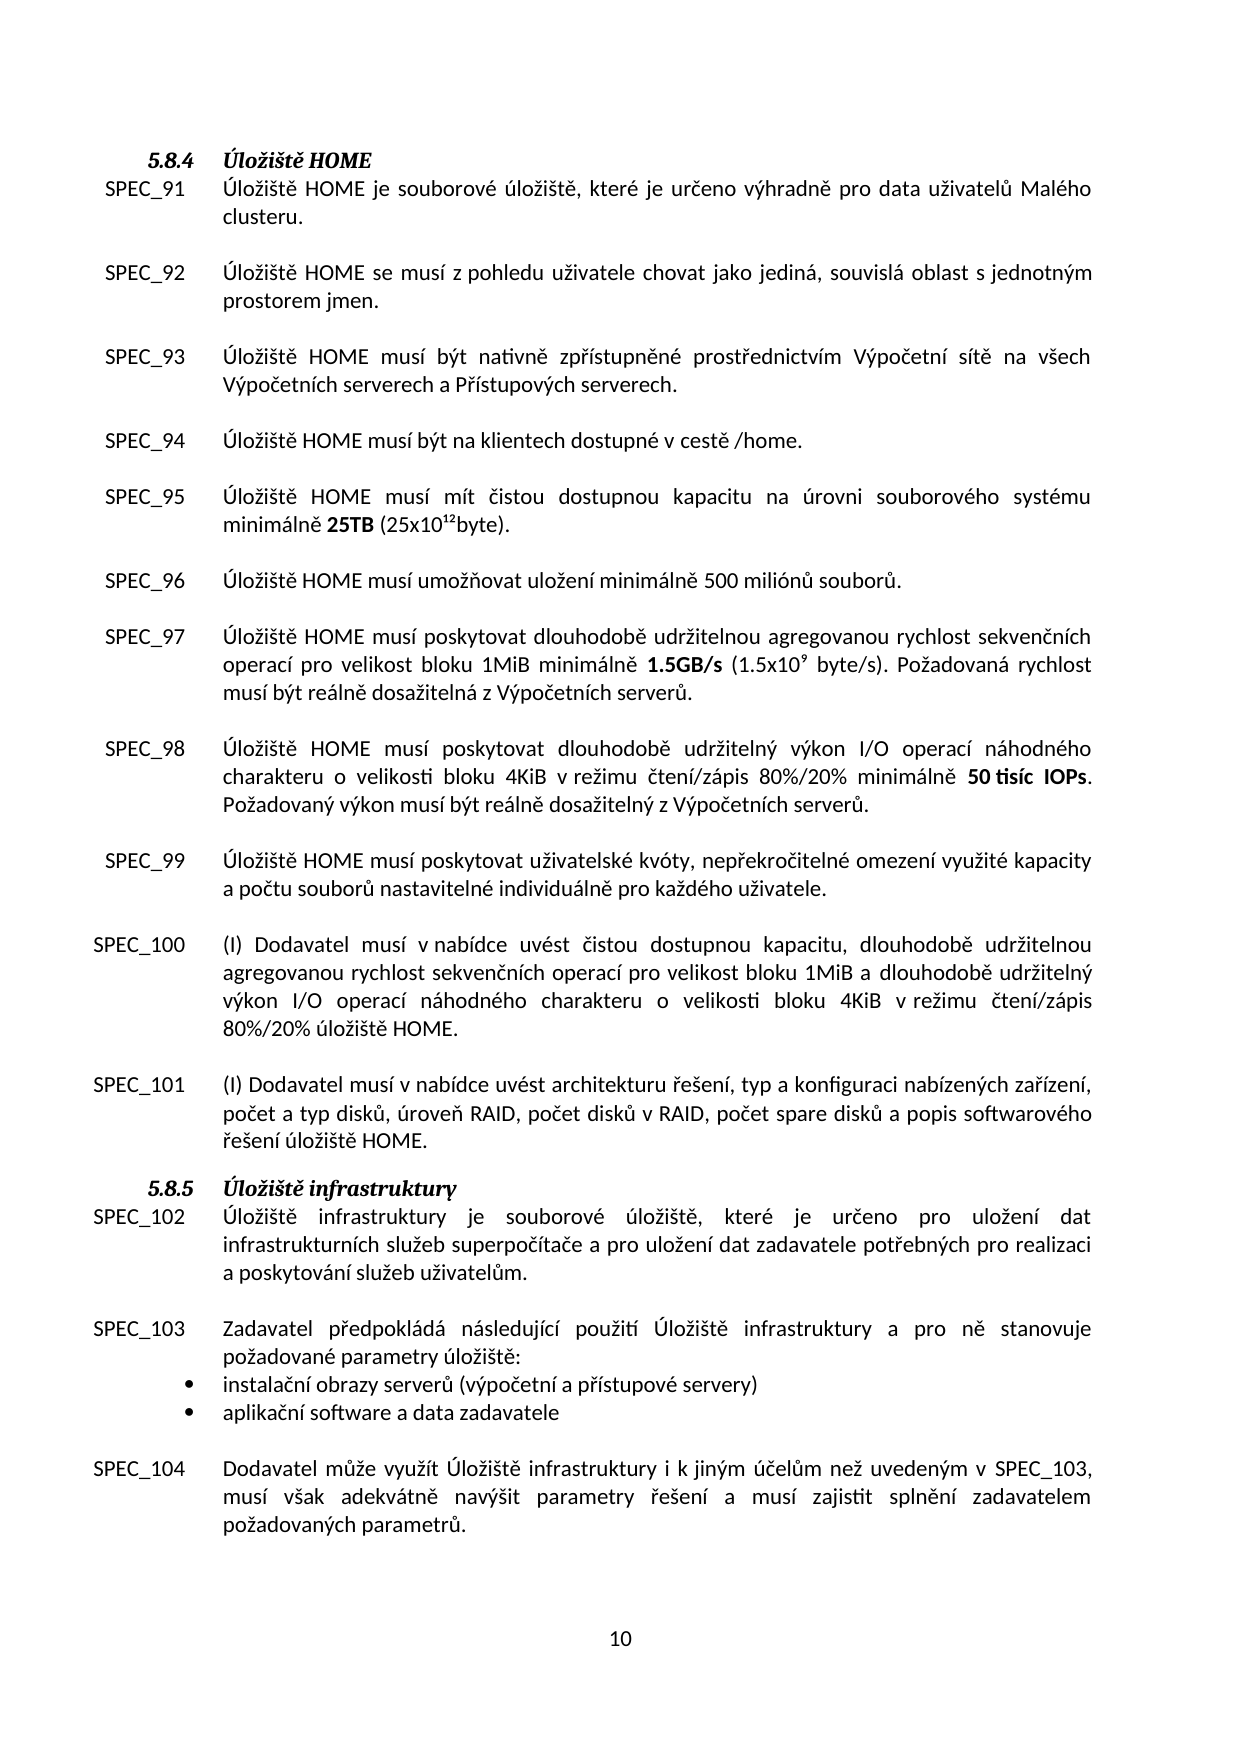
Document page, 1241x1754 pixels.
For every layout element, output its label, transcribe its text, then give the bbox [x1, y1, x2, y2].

list Úložiště HOME musí poskytovat uživatelské kvóty, nepřekročitelné omezení využité kapacity a počtu souborů nastavitelné individuálně pro každého uživatele. [185, 846, 1093, 902]
subtitle Úložiště HOME [148, 148, 1093, 174]
list instalační obrazy serverů (výpočetní a přístupové servery) [185, 1370, 1093, 1398]
list Zadavatel předpokládá následující použití Úložiště infrastruktury a pro ně stanovuje požadované parametry úložiště: [185, 1314, 1093, 1370]
list (I) Dodavatel musí v nabídce uvést čistou dostupnou kapacitu, dlouhodobě udržitelnou agregovanou rychlost sekvenčních operací pro velikost bloku 1MiB a dlouhodobě udržitelný výkon I/O operací náhodného charakteru o velikosti bloku 4KiB v režimu čtení/zápis 80%/20% úložiště HOME. [185, 931, 1093, 1043]
subtitle Úložiště infrastruktury [148, 1176, 1093, 1202]
list Dodavatel může využít Úložiště infrastruktury i k jiným účelům než uvedeným v SPEC_103, musí však adekvátně navýšit parametry řešení a musí zajistit splnění zadavatelem požadovaných parametrů. [185, 1454, 1093, 1538]
list Úložiště HOME je souborové úložiště, které je určeno výhradně pro data uživatelů Malého clusteru. [185, 174, 1093, 230]
list Úložiště HOME musí poskytovat dlouhodobě udržitelný výkon I/O operací náhodného charakteru o velikosti bloku 4KiB v režimu čtení/zápis 80%/20% minimálně 50 tisíc IOPs. Požadovaný výkon musí být reálně dosažitelný z Výpočetních serverů. [185, 734, 1093, 818]
list Úložiště HOME se musí z pohledu uživatele chovat jako jediná, souvislá oblast s jednotným prostorem jmen. [185, 258, 1093, 314]
list Úložiště HOME musí být na klientech dostupné v cestě /home. [185, 426, 1093, 454]
list Úložiště HOME musí umožňovat uložení minimálně 500 miliónů souborů. [185, 566, 1093, 594]
list Úložiště infrastruktury je souborové úložiště, které je určeno pro uložení dat infrastrukturních služeb superpočítače a pro uložení dat zadavatele potřebných pro realizaci a poskytování služeb uživatelům. [185, 1202, 1093, 1286]
list (I) Dodavatel musí v nabídce uvést architekturu řešení, typ a konfiguraci nabízených zařízení, počet a typ disků, úroveň RAID, počet disků v RAID, počet spare disků a popis softwarového řešení úložiště HOME. [185, 1071, 1093, 1155]
list Úložiště HOME musí být nativně zpřístupněné prostřednictvím Výpočetní sítě na všech Výpočetních serverech a Přístupových serverech. [185, 342, 1093, 398]
list Úložiště HOME musí poskytovat dlouhodobě udržitelnou agregovanou rychlost sekvenčních operací pro velikost bloku 1MiB minimálně 1.5GB/s (1.5x10⁹ byte/s). Požadovaná rychlost musí být reálně dosažitelná z Výpočetních serverů. [185, 622, 1093, 706]
list aplikační software a data zadavatele [185, 1398, 1093, 1426]
list Úložiště HOME musí mít čistou dostupnou kapacitu na úrovni souborového systému minimálně 25TB (25x10¹²byte). [185, 482, 1093, 538]
